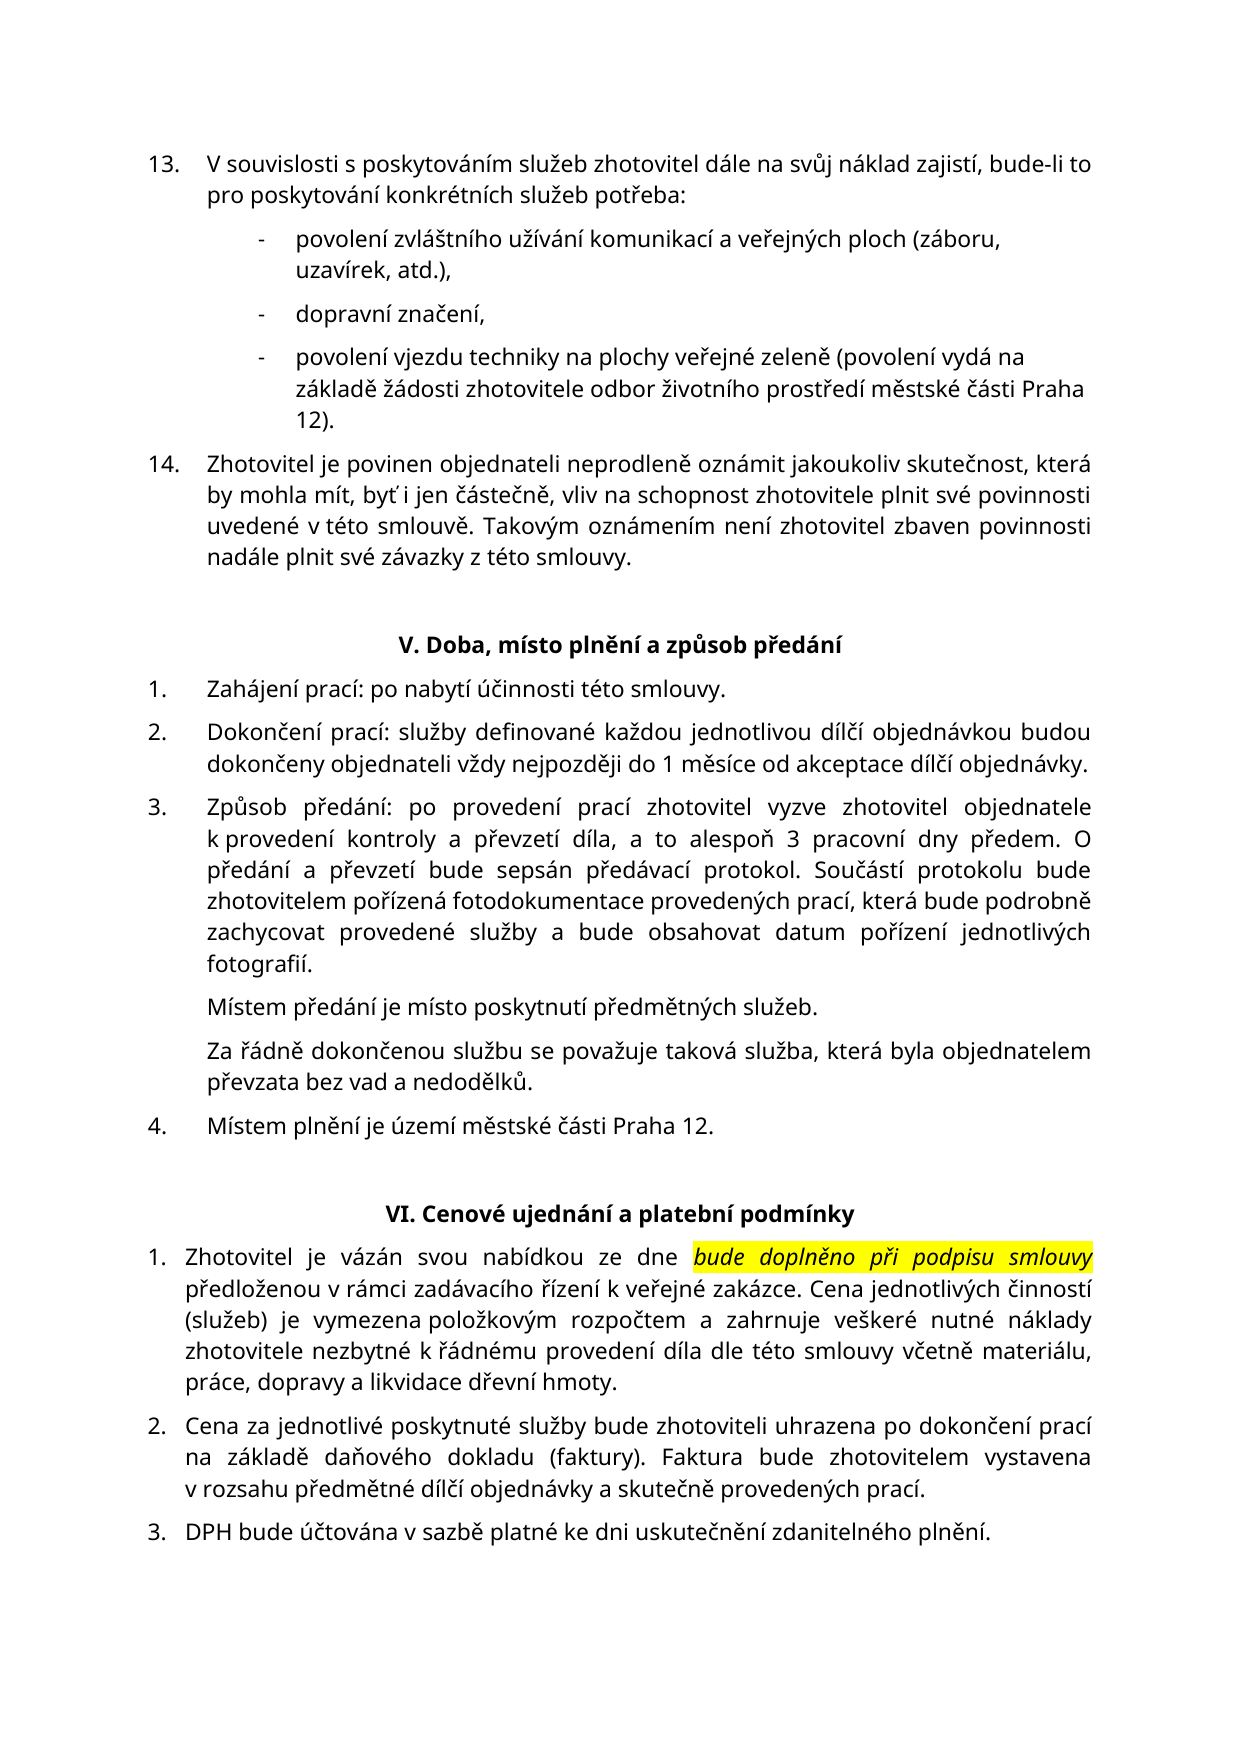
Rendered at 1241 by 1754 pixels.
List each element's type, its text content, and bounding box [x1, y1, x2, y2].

list Cena za jednotlivé poskytnuté služby bude zhotoviteli uhrazena po dokončení prací na základě daňového dokladu (faktury). Faktura bude zhotovitelem vystavena v rozsahu předmětné dílčí objednávky a skutečně provedených prací. [147, 1410, 1093, 1504]
list povolení vjezdu techniky na plochy veřejné zeleně (povolení vydá na základě žádosti zhotovitele odbor životního prostředí městské části Praha 12). [258, 341, 1093, 435]
list Dokončení prací: služby definované každou jednotlivou dílčí objednávkou budou dokončeny objednateli vždy nejpozději do 1 měsíce od akceptace dílčí objednávky. [148, 716, 1093, 779]
text Za řádně dokončenou službu se považuje taková služba, která byla objednatelem převzata bez vad a nedodělků. [207, 1035, 1093, 1098]
list dopravní značení, [258, 298, 1093, 329]
list Místem plnění je území městské části Praha 12. [148, 1110, 1093, 1141]
list Zhotovitel je vázán svou nabídkou ze dne bude doplněno při podpisu smlouvy předloženou v rámci zadávacího řízení k veřejné zakázce. Cena jednotlivých činností (služeb) je vymezena položkovým rozpočtem a zahrnuje veškeré nutné náklady zhotovitele nezbytné k řádnému provedení díla dle této smlouvy včetně materiálu, práce, dopravy a likvidace dřevní hmoty. [147, 1241, 1093, 1398]
text V. Doba, místo plnění a způsob předání [148, 629, 1093, 660]
list povolení zvláštního užívání komunikací a veřejných ploch (záboru, uzavírek, atd.), [258, 223, 1093, 285]
list V souvislosti s poskytováním služeb zhotovitel dále na svůj náklad zajistí, bude-li to pro poskytování konkrétních služeb potřeba: [148, 148, 1093, 210]
list Zhotovitel je povinen objednateli neprodleně oznámit jakoukoliv skutečnost, která by mohla mít, byť i jen částečně, vliv na schopnost zhotovitele plnit své povinnosti uvedené v této smlouvě. Takovým oznámením není zhotovitel zbaven povinnosti nadále plnit své závazky z této smlouvy. [148, 448, 1093, 573]
text VI. Cenové ujednání a platební podmínky [148, 1198, 1093, 1229]
list DPH bude účtována v sazbě platné ke dni uskutečnění zdanitelného plnění. [147, 1516, 1093, 1548]
list Způsob předání: po provedení prací zhotovitel vyzve zhotovitel objednatele k provedení kontroly a převzetí díla, a to alespoň 3 pracovní dny předem. O předání a převzetí bude sepsán předávací protokol. Součástí protokolu bude zhotovitelem pořízená fotodokumentace provedených prací, která bude podrobně zachycovat provedené služby a bude obsahovat datum pořízení jednotlivých fotografií. [148, 791, 1093, 979]
list Zahájení prací: po nabytí účinnosti této smlouvy. [148, 673, 1093, 704]
text Místem předání je místo poskytnutí předmětných služeb. [207, 991, 1093, 1023]
